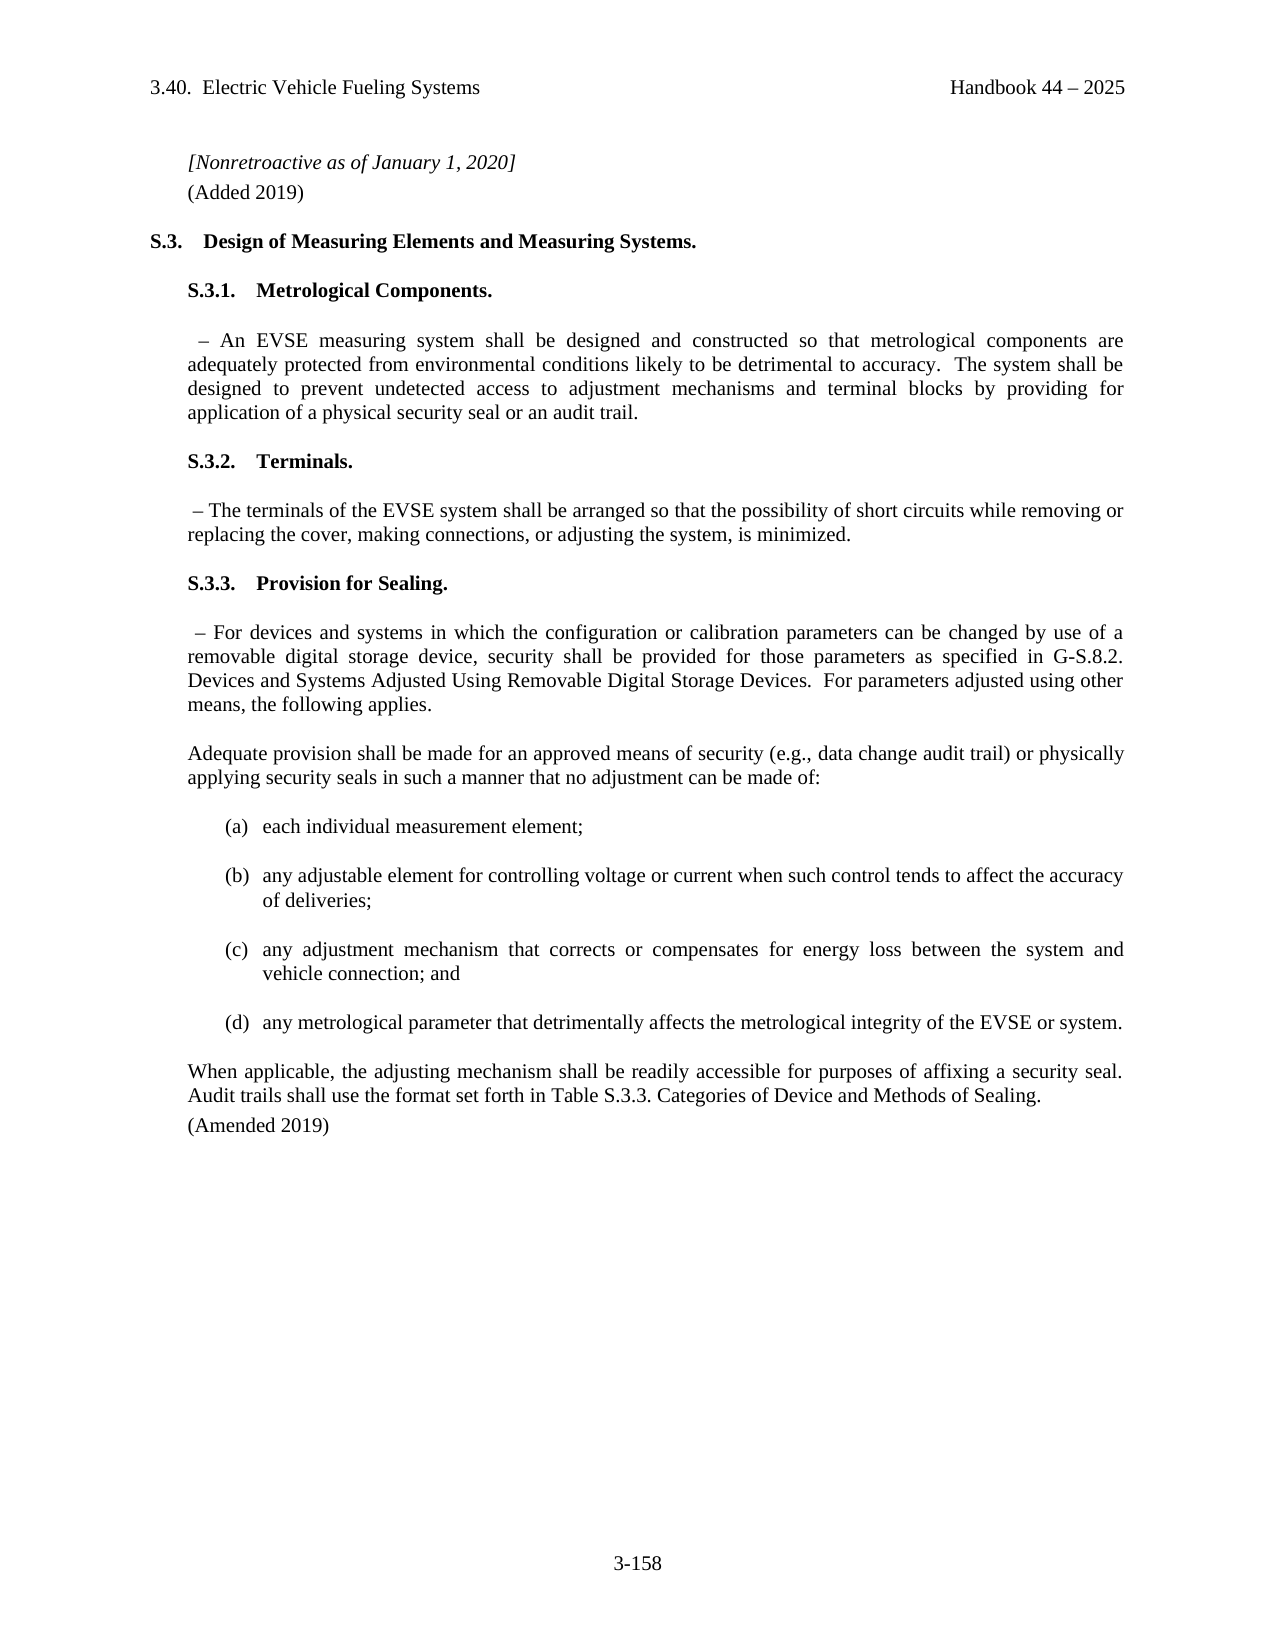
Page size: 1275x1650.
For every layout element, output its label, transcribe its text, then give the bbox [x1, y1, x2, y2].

text [Nonretroactive as of January 1, 2020] [187, 150, 1125, 174]
subtitle S.3. Design of Measuring Elements and Measuring Systems. [150, 229, 1125, 253]
text – An EVSE measuring system shall be designed and constructed so that metrological components are adequately protected from environmental conditions likely to be detrimental to accuracy. The system shall be designed to prevent undetected access to adjustment mechanisms and terminal blocks by providing for application of a physical security seal or an audit trail. [187, 327, 1125, 424]
text – For devices and systems in which the configuration or calibration parameters can be changed by use of a removable digital storage device, security shall be provided for those parameters as specified in G-S.8.2. Devices and Systems Adjusted Using Removable Digital Storage Devices. For parameters adjusted using other means, the following applies. [187, 620, 1125, 716]
text (b) any adjustable element for controlling voltage or current when such control tends to affect the accuracy of deliveries; [225, 863, 1125, 912]
text Adequate provision shall be made for an approved means of security (e.g., data change audit trail) or physically applying security seals in such a manner that no adjustment can be made of: [187, 741, 1125, 789]
text (c) any adjustment mechanism that corrects or compensates for energy loss between the system and vehicle connection; and [225, 937, 1125, 985]
subtitle S.3.1. Metrological Components. [187, 278, 1125, 302]
text (Amended 2019) [187, 1113, 1125, 1137]
subtitle S.3.2. Terminals. [187, 449, 1125, 473]
text (a) each individual measurement element; [225, 814, 1125, 838]
text – The terminals of the EVSE system shall be arranged so that the possibility of short circuits while removing or replacing the cover, making connections, or adjusting the system, is minimized. [187, 498, 1125, 546]
subtitle S.3.3. Provision for Sealing. [187, 571, 1125, 595]
text (d) any metrological parameter that detrimentally affects the metrological integrity of the EVSE or system. [225, 1010, 1125, 1034]
text (Added 2019) [187, 180, 1125, 204]
text When applicable, the adjusting mechanism shall be readily accessible for purposes of affixing a security seal. Audit trails shall use the format set forth in Table S.3.3. Categories of Device and Methods of Sealing. [187, 1059, 1125, 1107]
